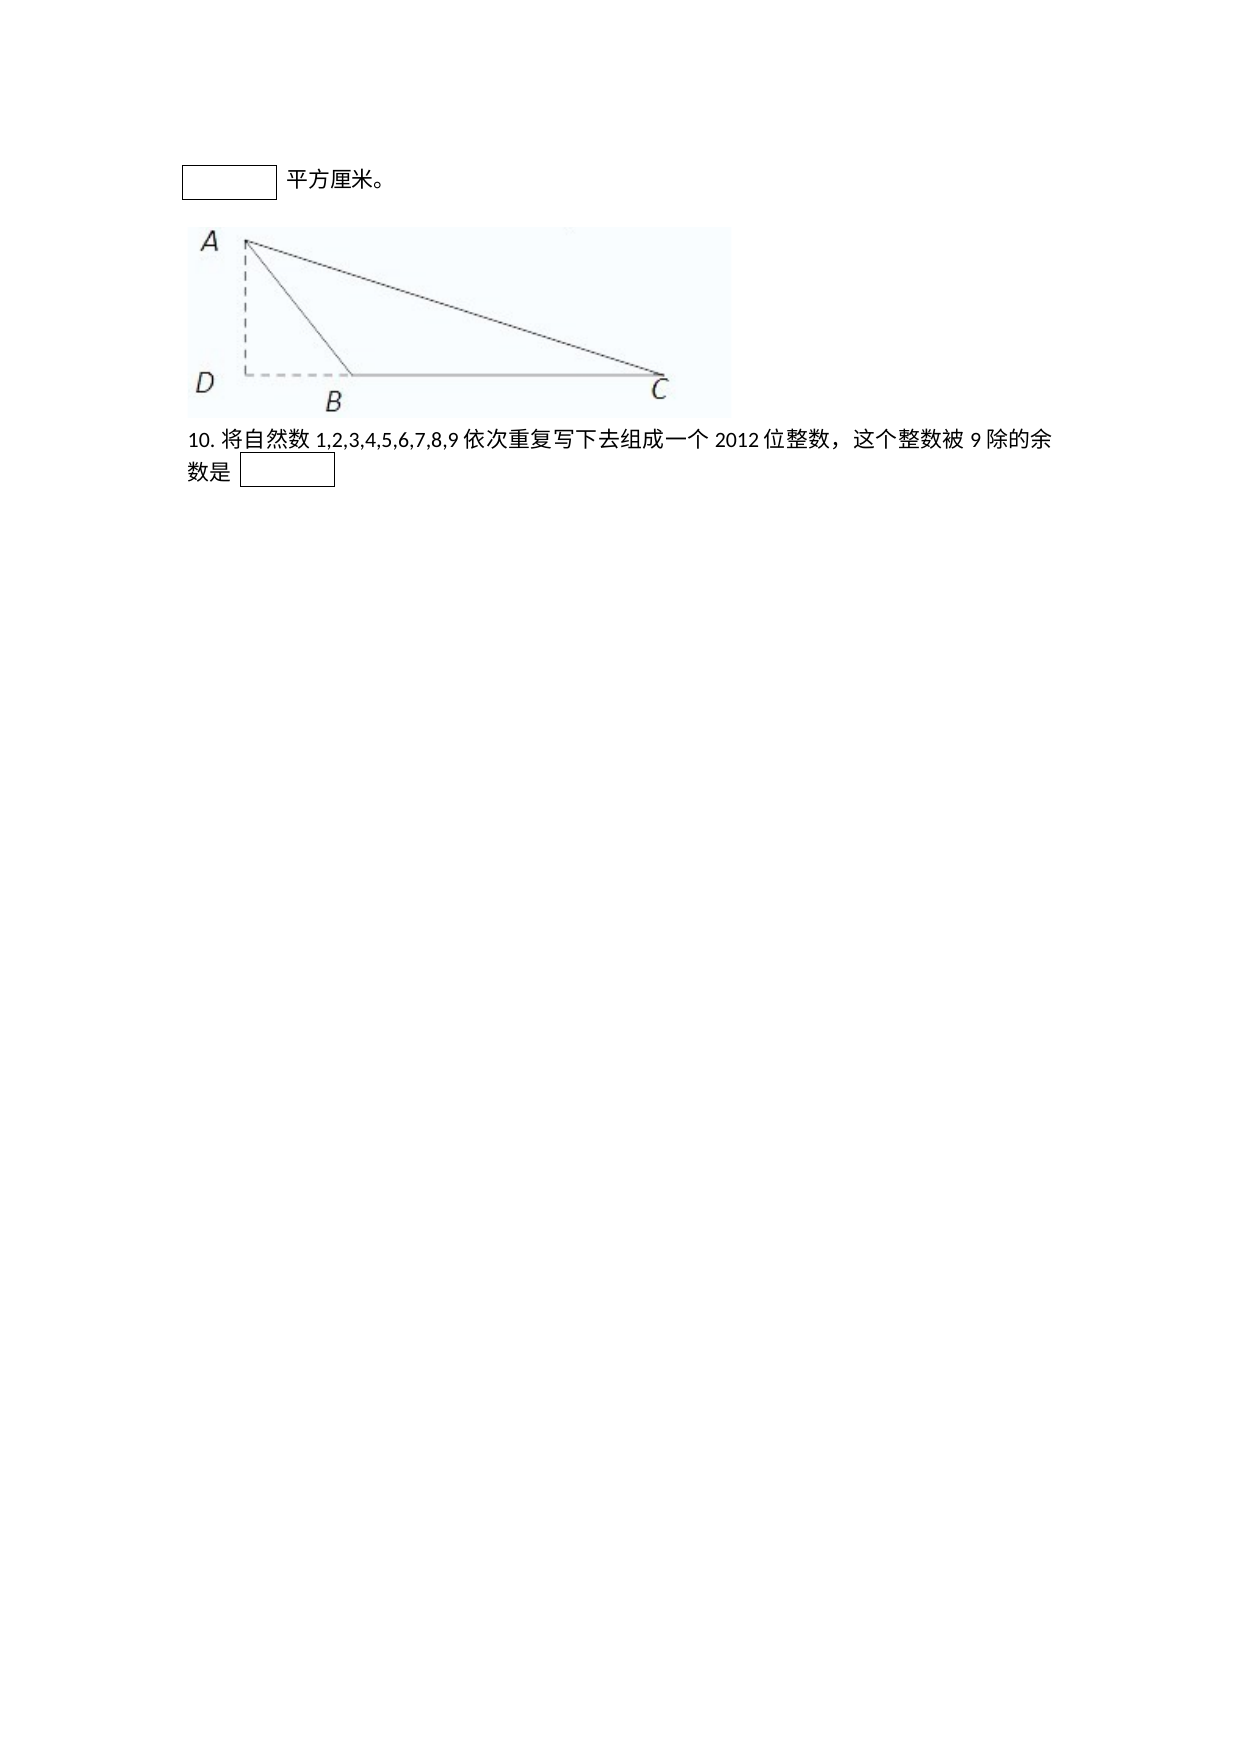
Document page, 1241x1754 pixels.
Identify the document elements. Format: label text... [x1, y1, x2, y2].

text 10. 将自然数1,2,3,4,5,6,7,8,9依次重复写下去组成一个2012位整数，这个整数被9除的余数是 。 [187, 422, 1053, 487]
text 平方厘米。 [187, 162, 1053, 194]
picture [187, 227, 732, 418]
